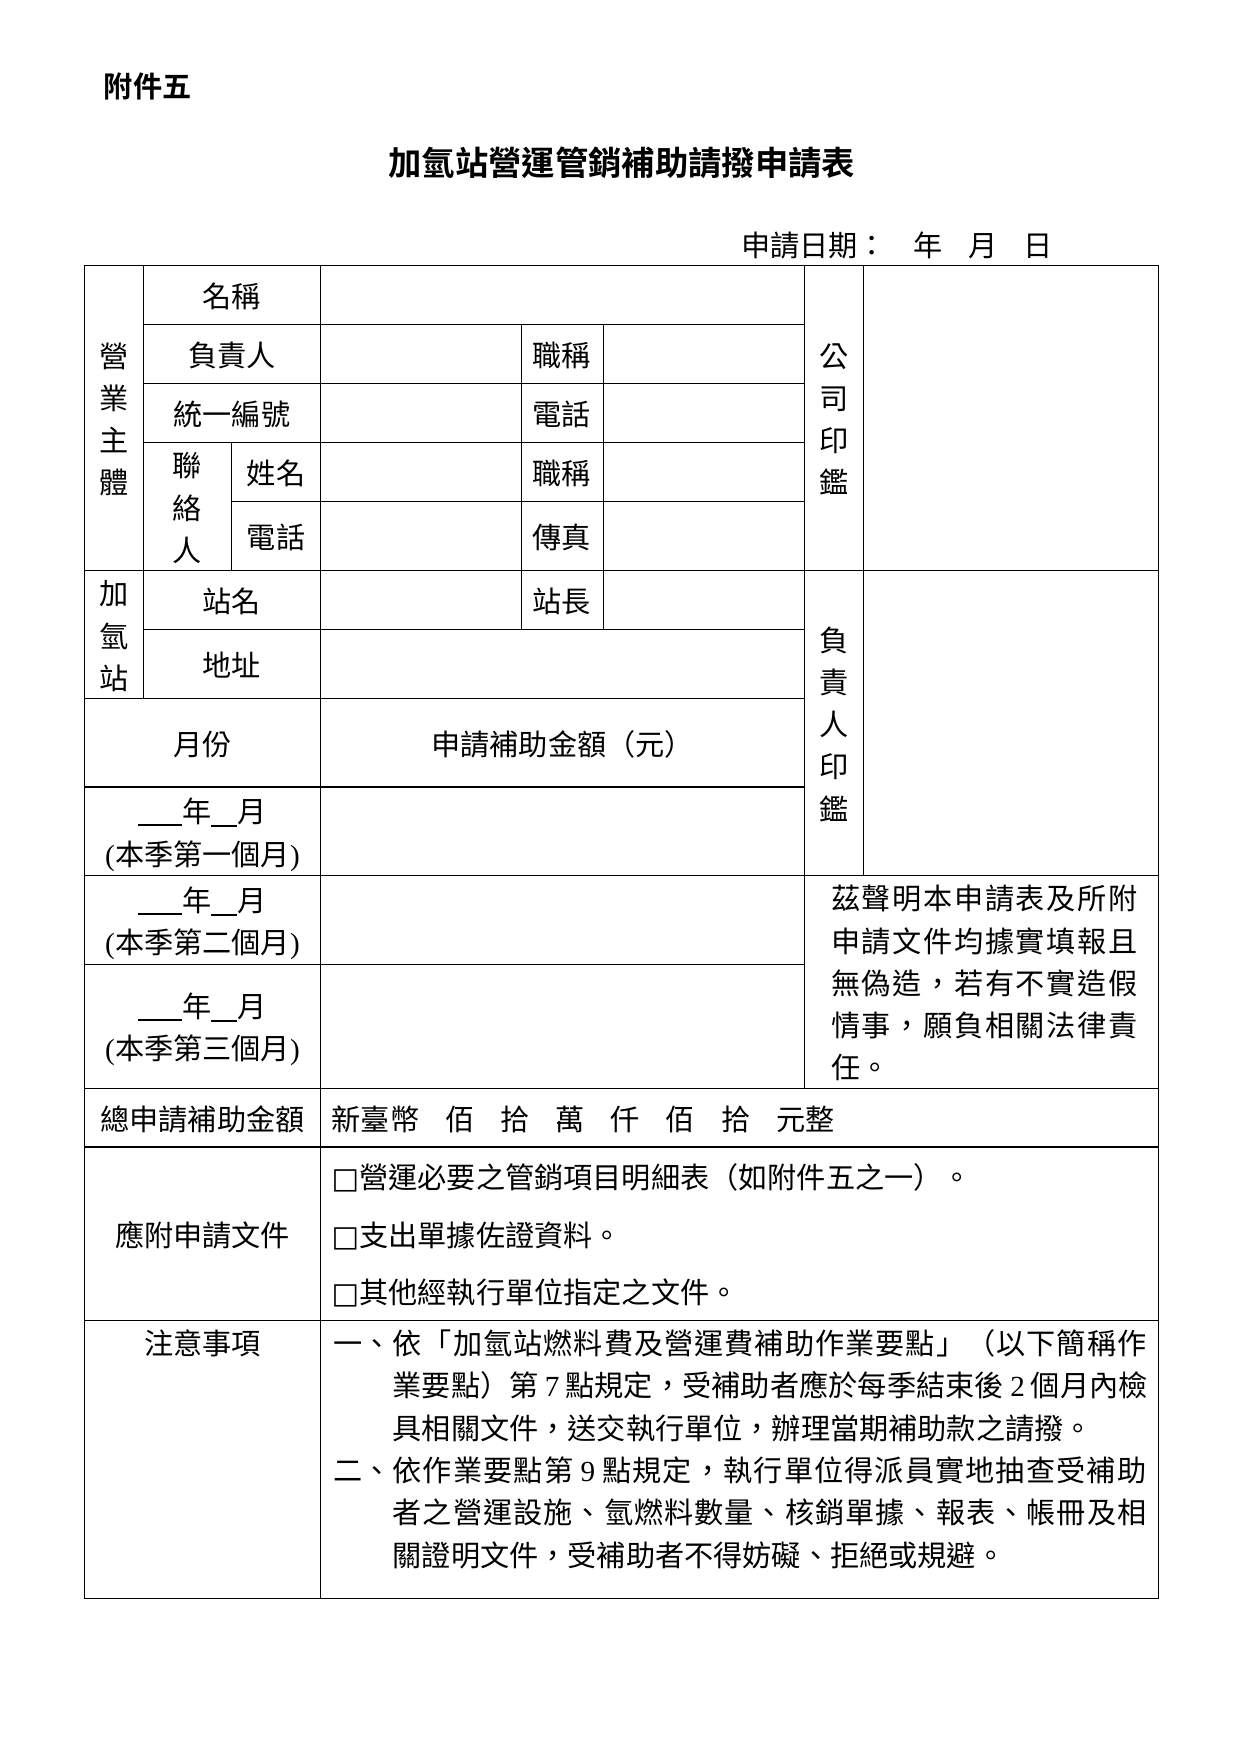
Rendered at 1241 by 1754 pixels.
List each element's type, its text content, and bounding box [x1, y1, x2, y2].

table_header 公司印鑑 [805, 266, 863, 570]
table_cell 負 責 人 印 鑑 [805, 571, 863, 875]
table_cell 職稱 [522, 325, 603, 383]
table_cell [864, 571, 1158, 875]
table_cell 年 月 (本季第三個月) [85, 965, 320, 1087]
table_cell 站名 [144, 571, 320, 629]
text 加氫站營運管銷補助請撥申請表 [136, 137, 1107, 185]
table_cell 職稱 [522, 443, 603, 501]
table_cell [321, 571, 521, 629]
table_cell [321, 1321, 1158, 1598]
table_cell 負責人 [144, 325, 320, 383]
table_header 營業主體 [85, 266, 143, 570]
table_cell 茲聲明本申請表及所附申請文件均據實填報且無偽造，若有不實造假情事，願負相關法律責任。 [805, 876, 1158, 1087]
table_cell 注意事項 [85, 1321, 320, 1598]
table_cell [321, 443, 521, 501]
table_cell 總申請補助金額 [85, 1089, 320, 1146]
text 申請日期： 年 月 日 [136, 222, 1167, 265]
table_cell 電話 [522, 384, 603, 442]
table_cell [321, 630, 804, 698]
table_cell [321, 788, 804, 875]
table_cell 站長 [522, 571, 603, 629]
table_header [321, 266, 804, 324]
table_header [864, 266, 1158, 570]
table_cell 新臺幣 佰 拾 萬 仟 佰 拾 元整 [321, 1089, 1158, 1146]
table_cell 加氫站 [85, 571, 143, 698]
table_cell 聯 絡 人 [144, 443, 231, 570]
table_cell 年 月 (本季第二個月) [85, 876, 320, 963]
table_cell 月份 [85, 699, 320, 786]
table_cell [604, 325, 804, 383]
table_cell □營運必要之管銷項目明細表（如附件五之一）。 □支出單據佐證資料。 □其他經執行單位指定之文件。 [321, 1148, 1158, 1320]
table_cell 傳真 [522, 502, 603, 570]
table_cell 申請補助金額（元） [321, 699, 804, 786]
table_cell 統一編號 [144, 384, 320, 442]
table_cell [321, 502, 521, 570]
table_cell [604, 443, 804, 501]
table_cell [321, 876, 804, 963]
table_cell 應附申請文件 [85, 1148, 320, 1320]
table_cell 地址 [144, 630, 320, 698]
table_cell [321, 384, 521, 442]
table_cell 姓名 [232, 443, 320, 501]
table_cell [604, 571, 804, 629]
table_cell 年 月 (本季第一個月) [85, 788, 320, 875]
table_cell [604, 384, 804, 442]
table_cell [321, 325, 521, 383]
table_cell [321, 965, 804, 1087]
table_cell 電話 [232, 502, 320, 570]
table_header 名稱 [144, 266, 320, 324]
table_cell [604, 502, 804, 570]
